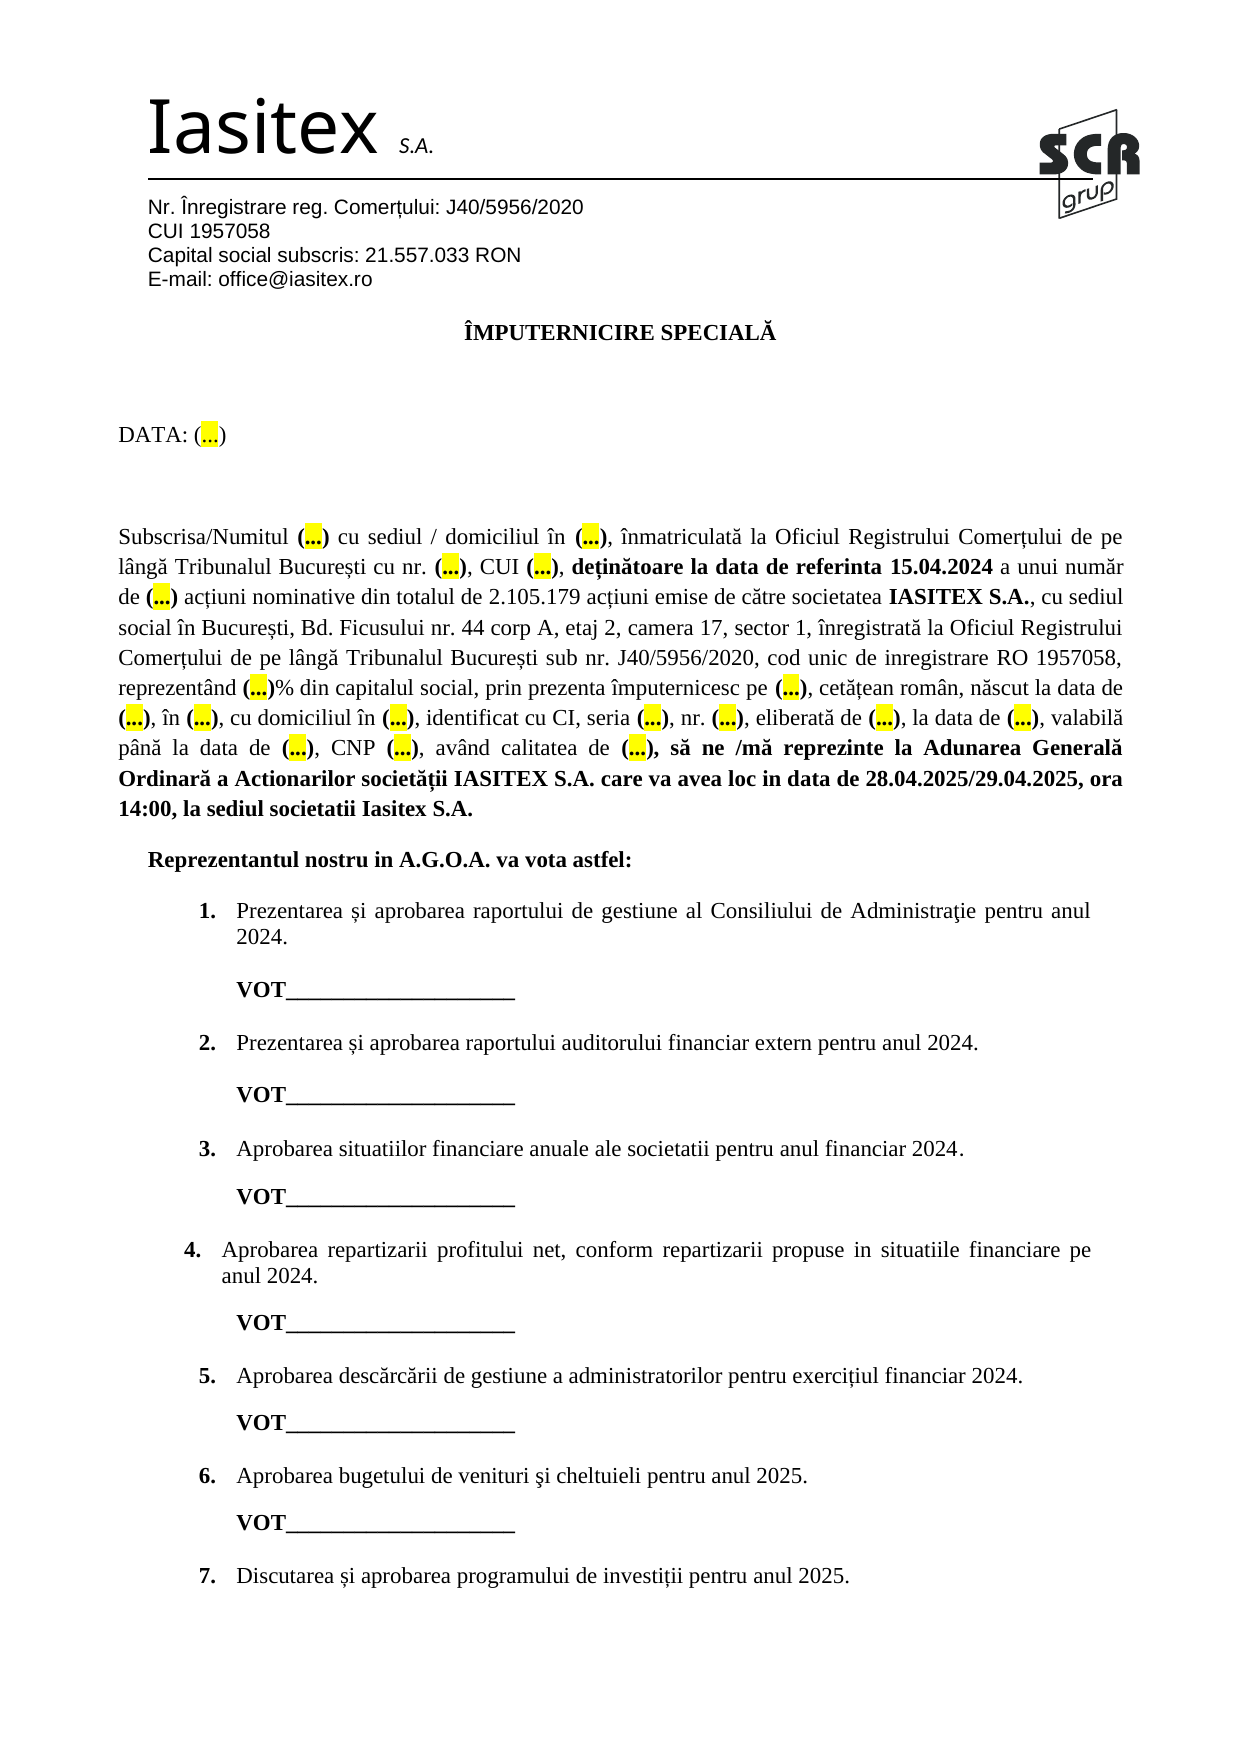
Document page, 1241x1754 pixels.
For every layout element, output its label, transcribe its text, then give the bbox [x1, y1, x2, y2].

list Discutarea și aprobarea programului de investiții pentru anul 2025. [199, 1562, 1093, 1588]
text VOT____________________ [236, 1509, 1093, 1535]
list Prezentarea și aprobarea raportului de gestiune al Consiliului de Administraţie pentru anul 2024. [199, 897, 1093, 949]
list Aprobarea situatiilor financiare anuale ale societatii pentru anul financiar 2024. [199, 1134, 1093, 1162]
list Prezentarea și aprobarea raportului auditorului financiar extern pentru anul 2024. [199, 1029, 1093, 1055]
text VOT____________________ [236, 1183, 1093, 1209]
text Subscrisa/Numitul (...) cu sediul / domiciliul în (...), înmatriculată la Oficiul Registrului Comerțului de pe lângă Tribunalul București cu nr. (...), CUI (...), deținătoare la data de referinta 15.04.2024 a unui număr de (...) acțiuni nominative din totalul de 2.105.179 acțiuni emise de către societatea IASITEX S.A., cu sediul social în București, Bd. Ficusului nr. 44 corp A, etaj 2, camera 17, sector 1, înregistrată la Oficiul Registrului Comerțului de pe lângă Tribunalul București sub nr. J40/5956/2020, cod unic de inregistrare RO 1957058, reprezentând (...)% din capitalul social, prin prezenta împuternicesc pe (...), cetățean român, născut la data de (...), în (...), cu domiciliul în (...), identificat cu CI, seria (...), nr. (...), eliberată de (...), la data de (...), valabilă până la data de (...), CNP (...), având calitatea de (...), să ne /mă reprezinte la Adunarea Generală Ordinară a Actionarilor societății IASITEX S.A. care va avea loc in data de 28.04.2025/29.04.2025, ora 14:00, la sediul societatii Iasitex S.A. [118, 523, 1124, 821]
text VOT____________________ [236, 976, 1093, 1002]
text Reprezentantul nostru in A.G.O.A. va vota astfel: [148, 846, 1093, 872]
text VOT____________________ [236, 1309, 1093, 1336]
list Aprobarea repartizarii profitului net, conform repartizarii propuse in situatiile financiare pe anul 2024. [184, 1236, 1093, 1288]
text DATA: (...) [218, 421, 1124, 447]
text VOT____________________ [236, 1081, 1093, 1108]
text ÎMPUTERNICIRE SPECIALĂ [148, 319, 1093, 345]
list Aprobarea descărcării de gestiune a administratorilor pentru exercițiul financiar 2024. [199, 1362, 1093, 1388]
text VOT____________________ [199, 1409, 1093, 1435]
list Aprobarea bugetului de venituri şi cheltuieli pentru anul 2025. [199, 1462, 1093, 1488]
text DATA: (...) [118, 421, 201, 447]
